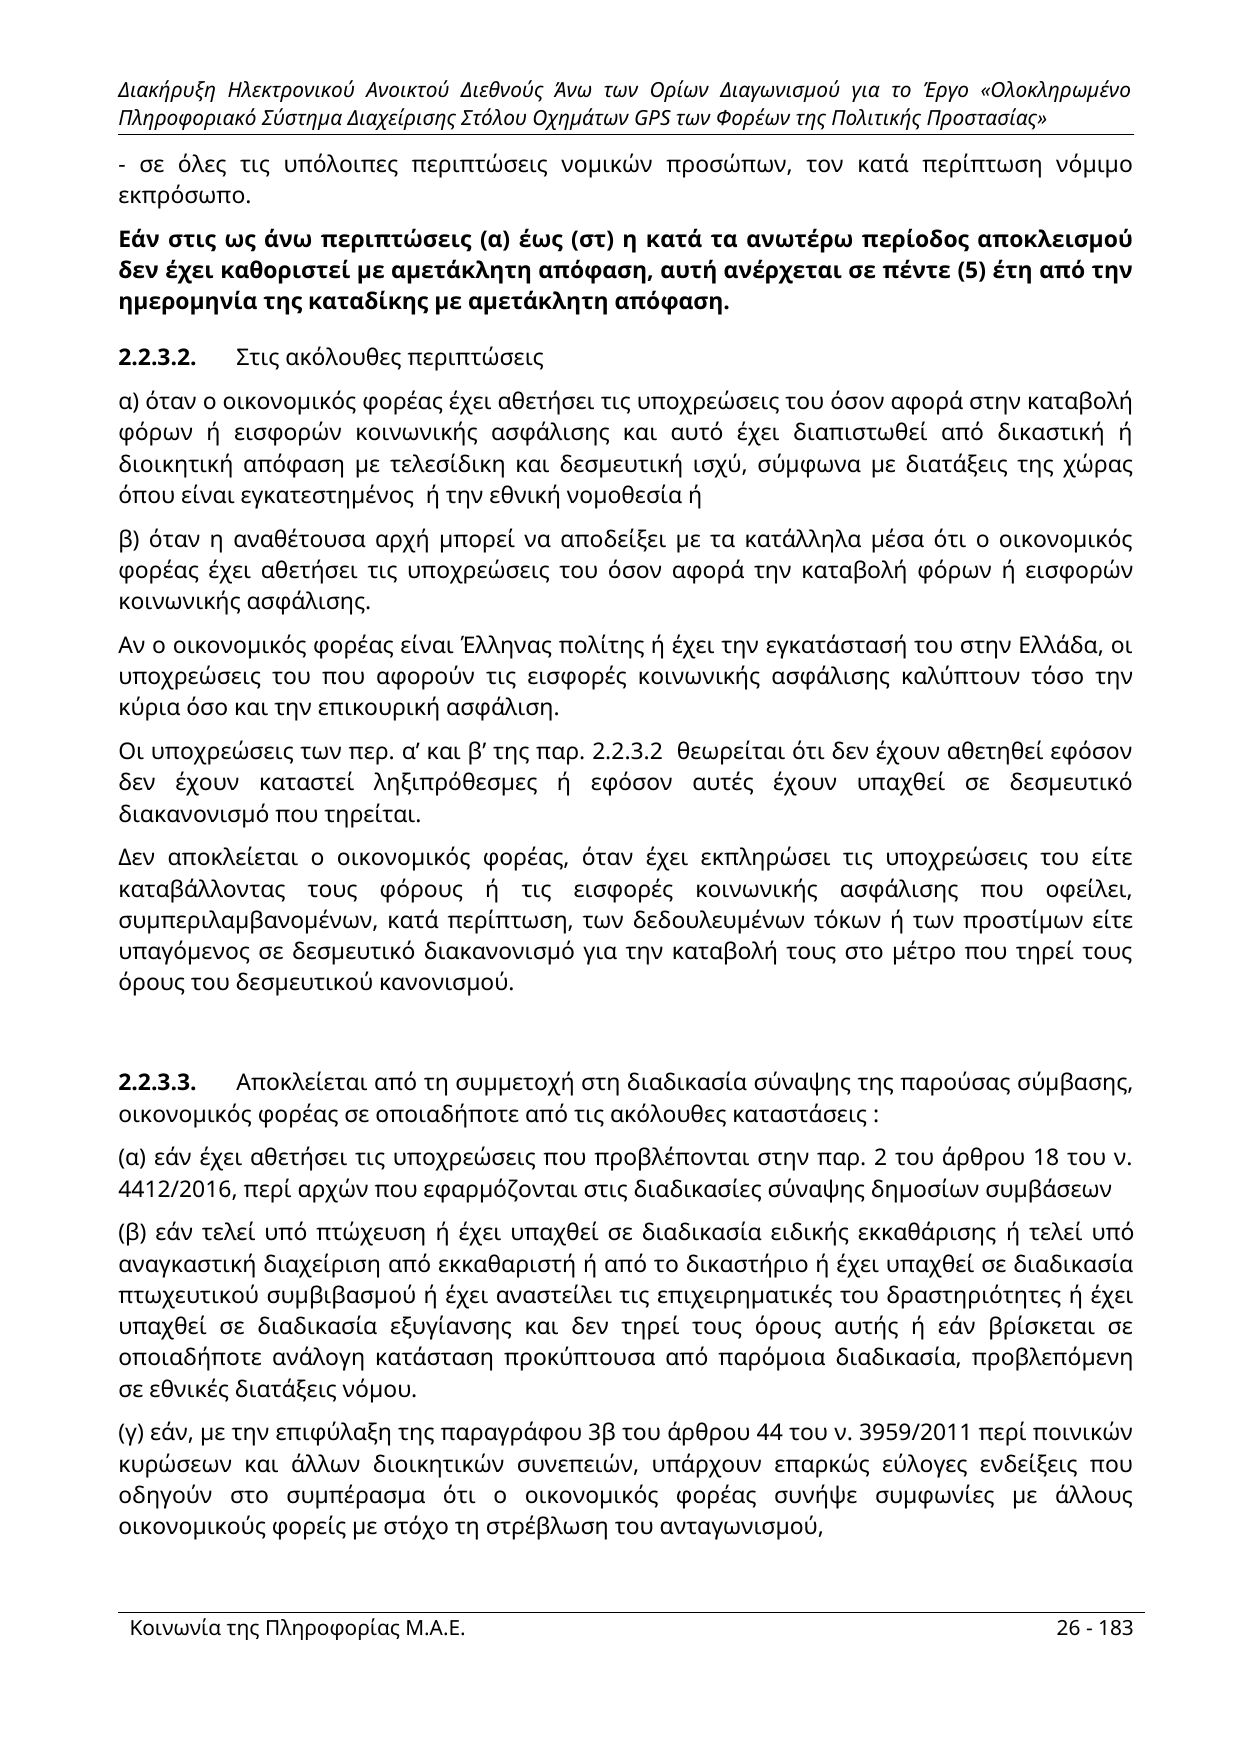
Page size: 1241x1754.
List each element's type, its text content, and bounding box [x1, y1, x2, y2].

text (α) εάν έχει αθετήσει τις υποχρεώσεις που προβλέπονται στην παρ. 2 του άρθρου 18 του ν. 4412/2016, περί αρχών που εφαρμόζονται στις διαδικασίες σύναψης δημοσίων συμβάσεων [118, 1141, 1134, 1204]
text (γ) εάν, με την επιφύλαξη της παραγράφου 3β του άρθρου 44 του ν. 3959/2011 περί ποινικών κυρώσεων και άλλων διοικητικών συνεπειών, υπάρχουν επαρκώς εύλογες ενδείξεις που οδηγούν στο συμπέρασμα ότι ο οικονομικός φορέας συνήψε συμφωνίες με άλλους οικονομικούς φορείς με στόχο τη στρέβλωση του ανταγωνισμού, [118, 1416, 1134, 1541]
text Οι υποχρεώσεις των περ. α’ και β’ της παρ. 2.2.3.2 θεωρείται ότι δεν έχουν αθετηθεί εφόσον δεν έχουν καταστεί ληξιπρόθεσμες ή εφόσον αυτές έχουν υπαχθεί σε δεσμευτικό διακανονισμό που τηρείται. [118, 735, 1134, 829]
list Αποκλείεται από τη συμμετοχή στη διαδικασία σύναψης της παρούσας σύμβασης, οικονομικός φορέας σε οποιαδήποτε από τις ακόλουθες καταστάσεις : [118, 1066, 1134, 1129]
text Αν ο οικονομικός φορέας είναι Έλληνας πολίτης ή έχει την εγκατάστασή του στην Ελλάδα, οι υποχρεώσεις του που αφορούν τις εισφορές κοινωνικής ασφάλισης καλύπτουν τόσο την κύρια όσο και την επικουρική ασφάλιση. [118, 629, 1134, 722]
text α) όταν ο οικονομικός φορέας έχει αθετήσει τις υποχρεώσεις του όσον αφορά στην καταβολή φόρων ή εισφορών κοινωνικής ασφάλισης και αυτό έχει διαπιστωθεί από δικαστική ή διοικητική απόφαση με τελεσίδικη και δεσμευτική ισχύ, σύμφωνα με διατάξεις της χώρας όπου είναι εγκατεστημένος ή την εθνική νομοθεσία ή [118, 385, 1134, 510]
text Εάν στις ως άνω περιπτώσεις (α) έως (στ) η κατά τα ανωτέρω περίοδος αποκλεισμού δεν έχει καθοριστεί με αμετάκλητη απόφαση, αυτή ανέρχεται σε πέντε (5) έτη από την ημερομηνία της καταδίκης με αμετάκλητη απόφαση. [118, 222, 1134, 316]
text (β) εάν τελεί υπό πτώχευση ή έχει υπαχθεί σε διαδικασία ειδικής εκκαθάρισης ή τελεί υπό αναγκαστική διαχείριση από εκκαθαριστή ή από το δικαστήριο ή έχει υπαχθεί σε διαδικασία πτωχευτικού συμβιβασμού ή έχει αναστείλει τις επιχειρηματικές του δραστηριότητες ή έχει υπαχθεί σε διαδικασία εξυγίανσης και δεν τηρεί τους όρους αυτής ή εάν βρίσκεται σε οποιαδήποτε ανάλογη κατάσταση προκύπτουσα από παρόμοια διαδικασία, προβλεπόμενη σε εθνικές διατάξεις νόμου. [118, 1216, 1134, 1404]
text β) όταν η αναθέτουσα αρχή μπορεί να αποδείξει με τα κατάλληλα μέσα ότι ο οικονομικός φορέας έχει αθετήσει τις υποχρεώσεις του όσον αφορά την καταβολή φόρων ή εισφορών κοινωνικής ασφάλισης. [118, 522, 1134, 616]
list Στις ακόλουθες περιπτώσεις [118, 341, 1134, 372]
text Δεν αποκλείεται ο οικονομικός φορέας, όταν έχει εκπληρώσει τις υποχρεώσεις του είτε καταβάλλοντας τους φόρους ή τις εισφορές κοινωνικής ασφάλισης που οφείλει, συμπεριλαμβανομένων, κατά περίπτωση, των δεδουλευμένων τόκων ή των προστίμων είτε υπαγόμενος σε δεσμευτικό διακανονισμό για την καταβολή τους στο μέτρο που τηρεί τους όρους του δεσμευτικού κανονισμού. [118, 841, 1134, 997]
text - σε όλες τις υπόλοιπες περιπτώσεις νομικών προσώπων, τον κατά περίπτωση νόμιμο εκπρόσωπο. [118, 147, 1134, 210]
